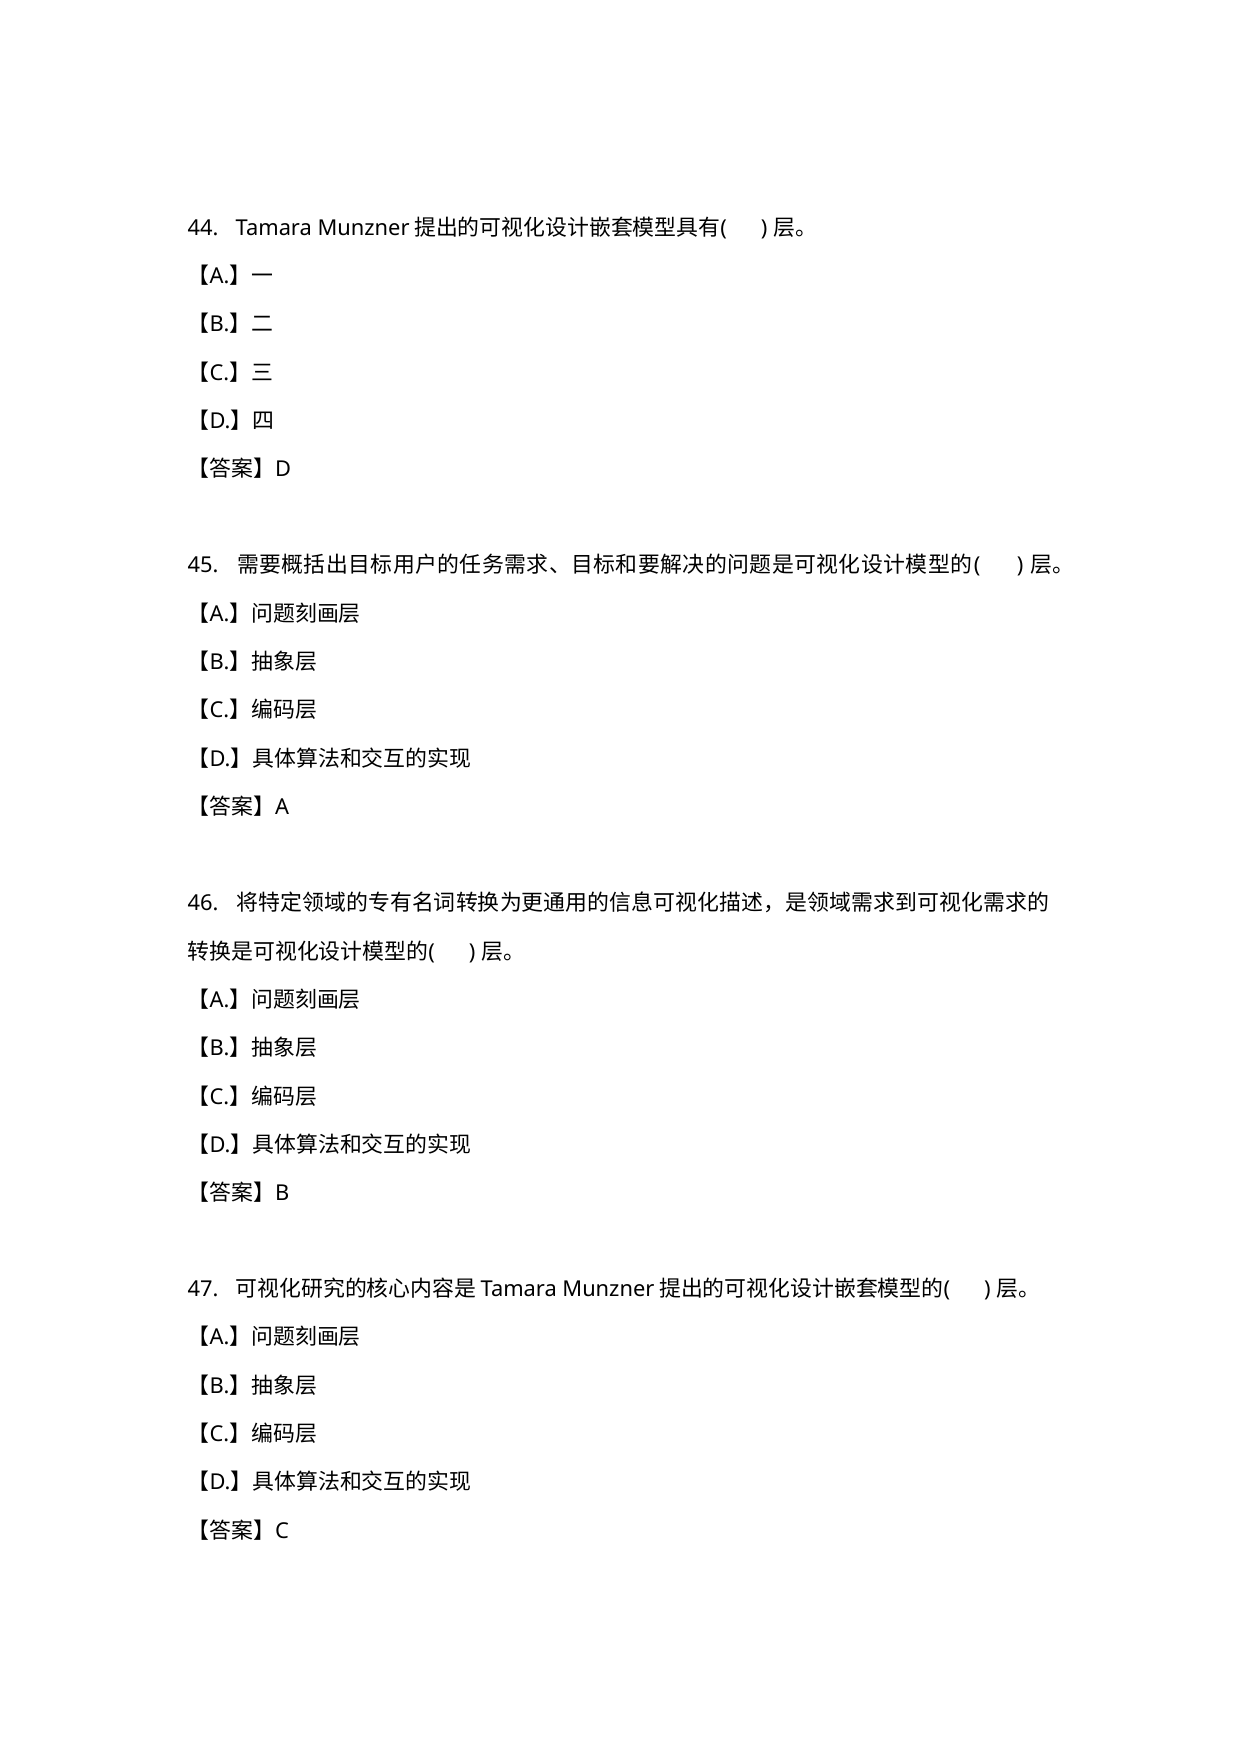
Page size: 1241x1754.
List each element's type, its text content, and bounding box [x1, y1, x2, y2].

text 【答案】B [187, 1175, 1053, 1207]
text 【B.】抽象层 [187, 1367, 1053, 1400]
text 【A.】一 [187, 258, 1053, 290]
text 【B.】抽象层 [187, 1030, 1053, 1062]
text 【C.】编码层 [187, 692, 1053, 725]
text 【A.】问题刻画层 [187, 982, 1053, 1014]
text 【B.】抽象层 [187, 644, 1053, 676]
text 【答案】A [187, 789, 1053, 821]
list Tamara Munzner提出的可视化设计嵌套模型具有( ) 层。 [187, 209, 1053, 242]
text 【D.】四 [187, 403, 1053, 435]
text 【C.】编码层 [187, 1078, 1053, 1111]
list 可视化研究的核心内容是Tamara Munzner提出的可视化设计嵌套模型的( ) 层。 [187, 1271, 1053, 1303]
text 【C.】编码层 [187, 1416, 1053, 1448]
text 【答案】D [187, 451, 1053, 483]
list 需要概括出目标用户的任务需求、目标和要解决的问题是可视化设计模型的( ) 层。【A.】问题刻画层 [187, 547, 1053, 628]
text 【C.】三 [187, 354, 1053, 387]
text 【A.】问题刻画层 [187, 1319, 1053, 1352]
text 【答案】C [187, 1512, 1053, 1545]
text 【D.】具体算法和交互的实现 [187, 741, 1053, 773]
text 【B.】二 [187, 306, 1053, 338]
list 将特定领域的专有名词转换为更通用的信息可视化描述，是领域需求到可视化需求的转换是可视化设计模型的( ) 层。 [187, 884, 1053, 966]
text 【D.】具体算法和交互的实现 [187, 1464, 1053, 1497]
text 【D.】具体算法和交互的实现 [187, 1127, 1053, 1159]
